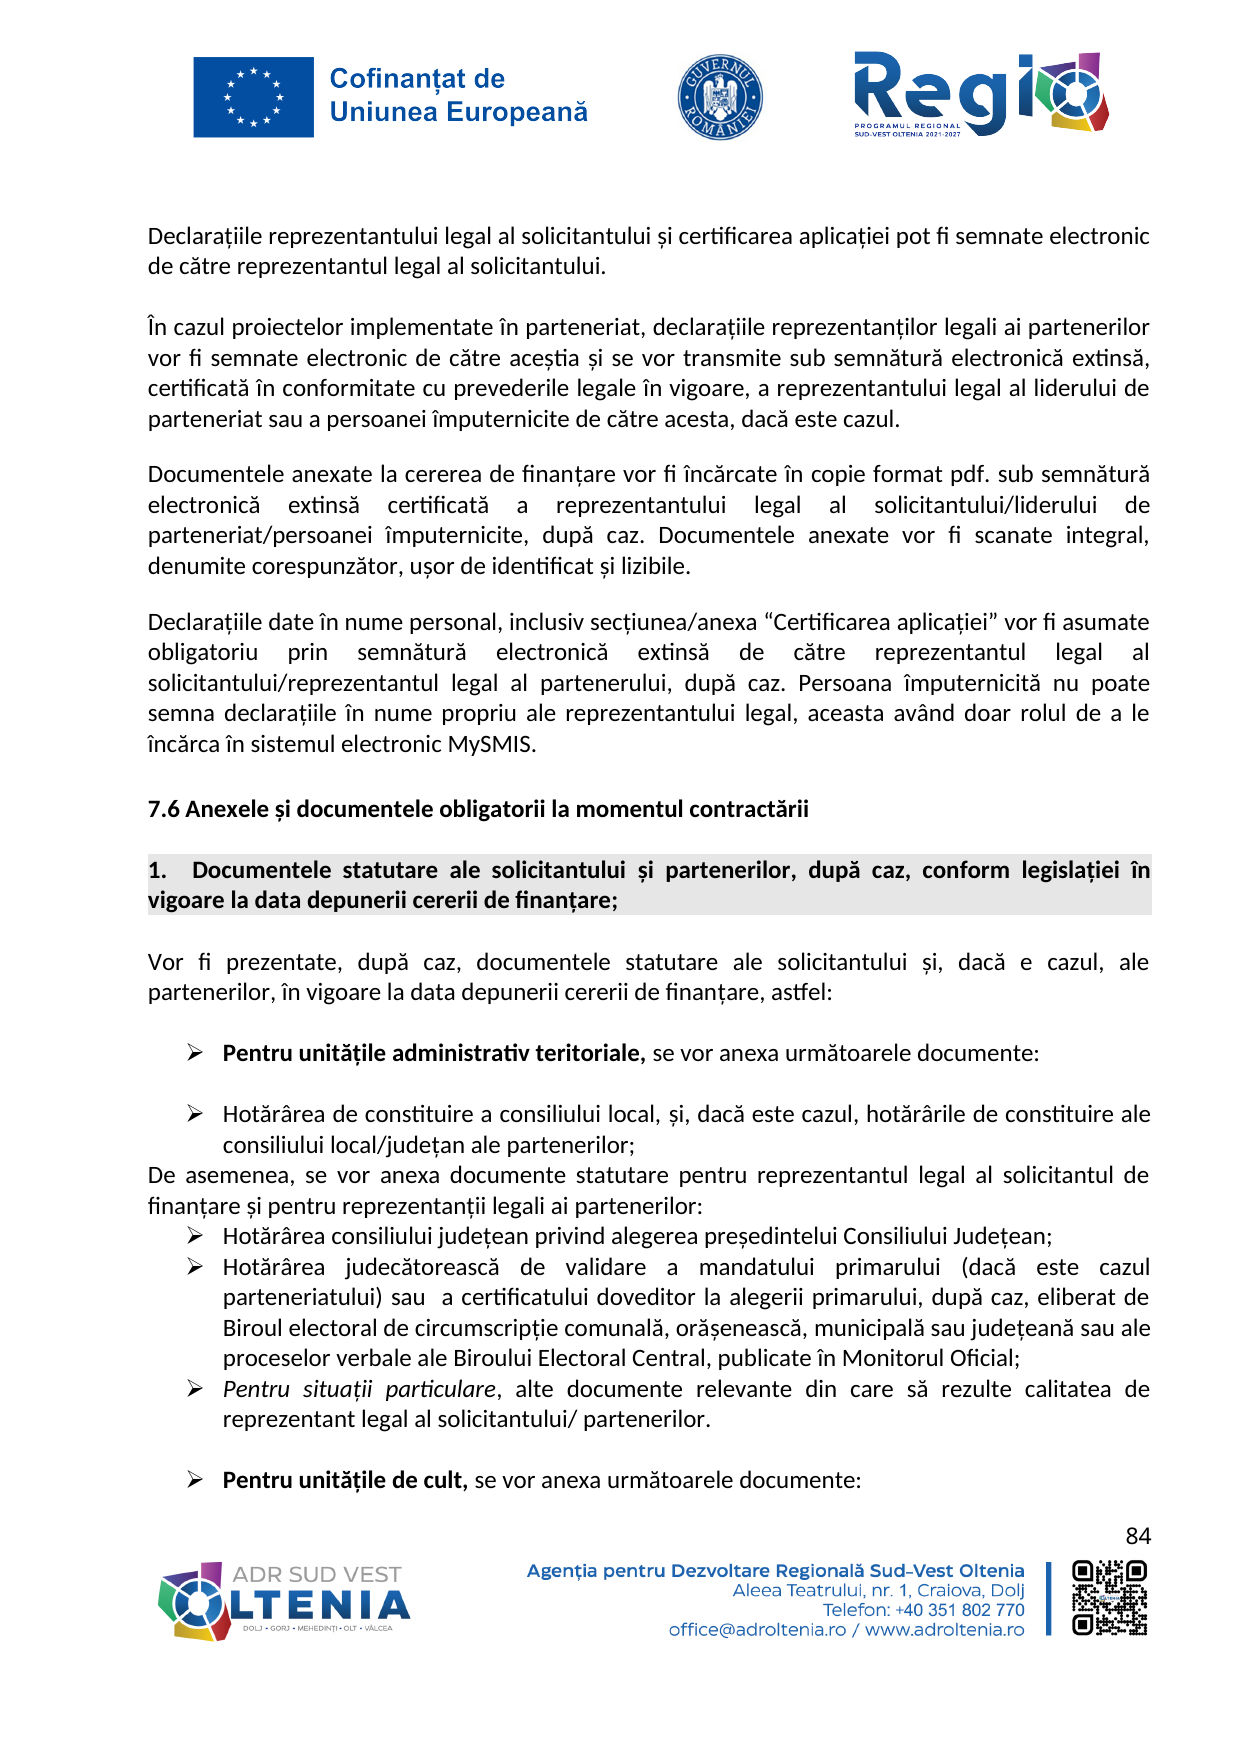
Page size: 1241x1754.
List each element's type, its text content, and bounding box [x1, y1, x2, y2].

text Declaraţiile date în nume personal, inclusiv secţiunea/anexa “Certificarea aplicaţiei” vor fi asumate obligatoriu prin semnătură electronică extinsă de către reprezentantul legal al solicitantului/reprezentantul legal al partenerului, după caz. Persoana împuternicită nu poate semna declarațiile în nume propriu ale reprezentantului legal, aceasta având doar rolul de a le încărca în sistemul electronic MySMIS. [148, 606, 1152, 758]
text Documentele anexate la cererea de finanțare vor fi încărcate în copie format pdf. sub semnătură electronică extinsă certificată a reprezentantului legal al solicitantului/liderului de parteneriat/persoanei împuternicite, după caz. Documentele anexate vor fi scanate integral, denumite corespunzător, ușor de identificat și lizibile. [148, 459, 1152, 581]
list Pentru unităţile de cult, se vor anexa următoarele documente: [185, 1464, 1152, 1495]
picture [852, 50, 1111, 139]
list Hotărârea consiliului judeţean privind alegerea preşedintelui Consiliului Judeţean; [185, 1220, 1152, 1251]
list Pentru situații particulare, alte documente relevante din care să rezulte calitatea de reprezentant legal al solicitantului/ partenerilor. [185, 1373, 1152, 1434]
text Vor fi prezentate, după caz, documentele statutare ale solicitantului şi, dacă e cazul, ale partenerilor, în vigoare la data depunerii cererii de finanțare, astfel: [148, 946, 1152, 1007]
text Declaraţiile reprezentantului legal al solicitantului şi certificarea aplicaţiei pot fi semnate electronic de către reprezentantul legal al solicitantului. [148, 220, 1152, 281]
text De asemenea, se vor anexa documente statutare pentru reprezentantul legal al solicitantul de finanţare şi pentru reprezentanţii legali ai partenerilor: [148, 1159, 1152, 1220]
subtitle Anexele și documentele obligatorii la momentul contractării [148, 793, 1152, 823]
picture [188, 52, 590, 141]
picture [674, 52, 768, 142]
list Hotărârea judecătorească de validare a mandatului primarului (dacă este cazul parteneriatului) sau a certificatului doveditor la alegerii primarului, după caz, eliberat de Biroul electoral de circumscripție comunală, orășenească, municipală sau județeană sau ale proceselor verbale ale Biroului Electoral Central, publicate în Monitorul Oficial; [185, 1251, 1152, 1373]
list Documentele statutare ale solicitantului şi partenerilor, după caz, conform legislației în vigoare la data depunerii cererii de finanțare; [148, 854, 1152, 915]
text În cazul proiectelor implementate în parteneriat, declaraţiile reprezentanţilor legali ai partenerilor vor fi semnate electronic de către aceştia şi se vor transmite sub semnătură electronică extinsă, certificată în conformitate cu prevederile legale în vigoare, a reprezentantului legal al liderului de parteneriat sau a persoanei împuternicite de către acesta, dacă este cazul. [148, 312, 1152, 434]
list Pentru unităţile administrativ teritoriale, se vor anexa următoarele documente: [185, 1037, 1152, 1068]
picture [148, 1551, 1152, 1648]
list Hotărârea de constituire a consiliului local, și, dacă este cazul, hotărârile de constituire ale consiliului local/județan ale partenerilor; [185, 1098, 1152, 1159]
